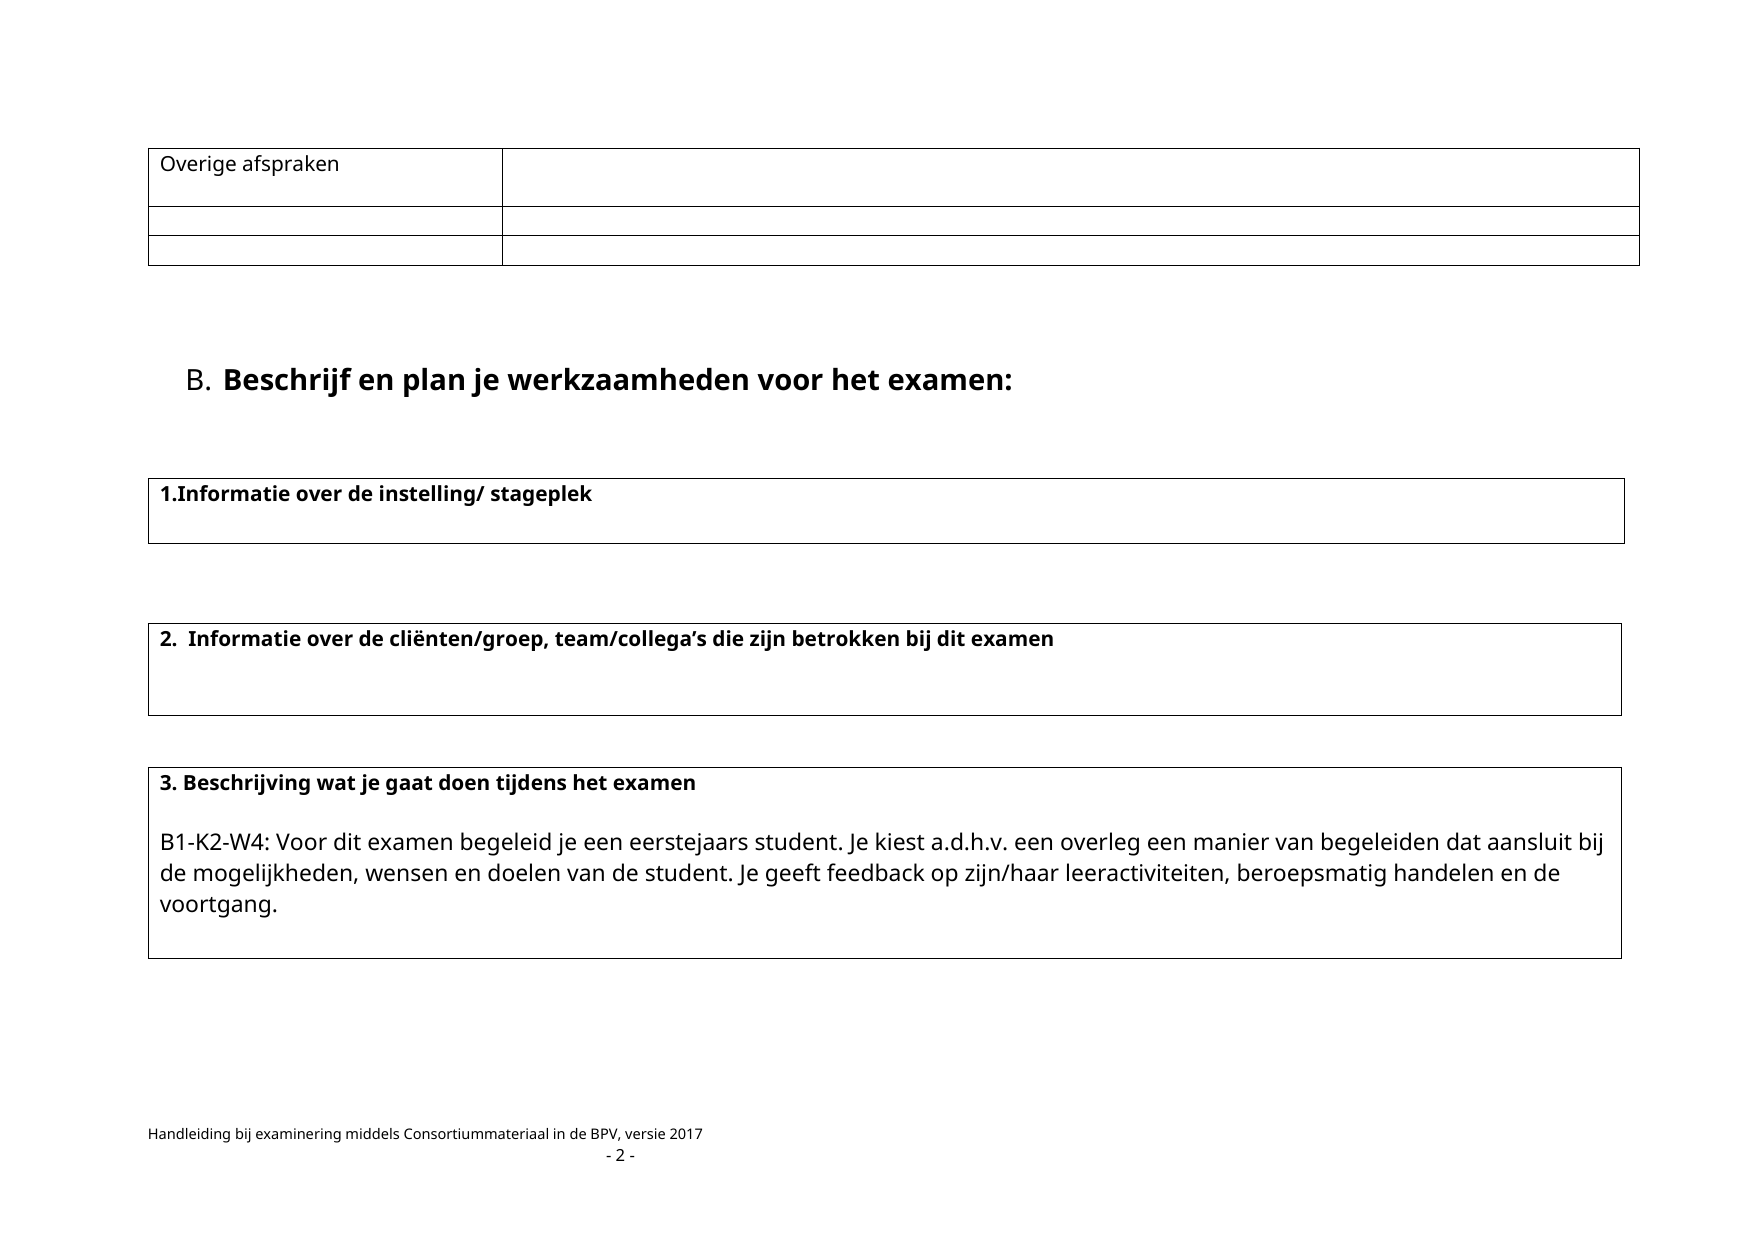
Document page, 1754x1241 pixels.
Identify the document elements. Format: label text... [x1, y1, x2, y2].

table_cell Overige afspraken [149, 149, 502, 206]
table_cell [149, 236, 502, 264]
table_header 3. Beschrijving wat je gaat doen tijdens het examen B1-K2-W4: Voor dit examen begeleid je een eerstejaars student. Je kiest a.d.h.v. een overleg een manier van begeleiden dat aansluit bij de mogelijkheden, wensen en doelen van de student. Je geeft feedback op zijn/haar leeractiviteiten, beroepsmatig handelen en de voortgang. [149, 768, 1621, 958]
table_cell [149, 207, 502, 235]
table_header 1.Informatie over de instelling/ stageplek [149, 479, 1624, 543]
list Beschrijf en plan je werkzaamheden voor het examen: [185, 359, 1606, 399]
table_cell [503, 207, 1639, 235]
table_cell [503, 149, 1639, 206]
table_header 2. Informatie over de cliënten/groep, team/collega’s die zijn betrokken bij dit examen [149, 624, 1621, 715]
table_cell [503, 236, 1639, 264]
